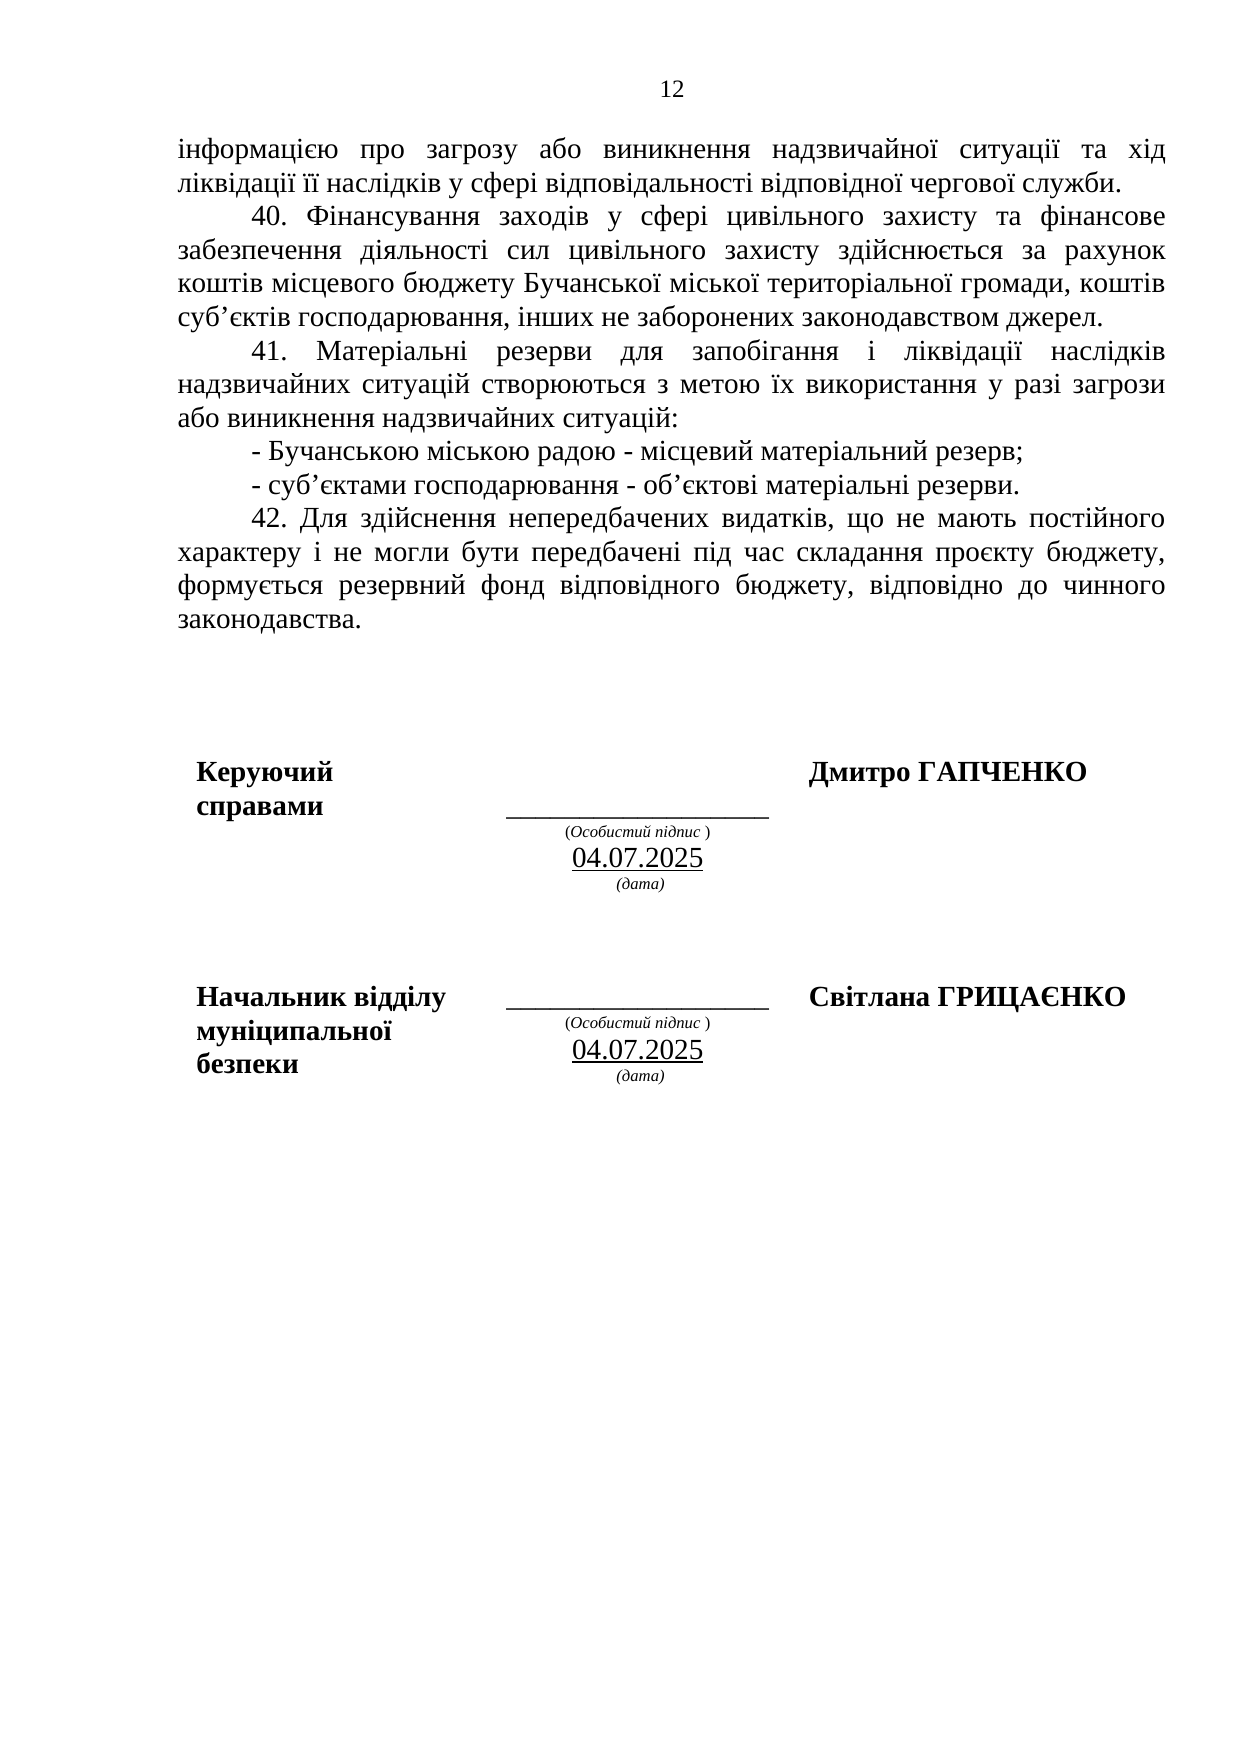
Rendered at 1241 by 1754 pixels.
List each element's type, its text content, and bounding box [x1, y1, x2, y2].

table_header Дмитро ГАПЧЕНКО [798, 754, 1159, 912]
table_cell Начальник відділу муніципальної безпеки [185, 913, 477, 1104]
table_cell Світлана ГРИЦАЄНКО [798, 913, 1159, 1104]
text - Бучанською міською радою - місцевий матеріальний резерв; [177, 433, 1167, 467]
text 40. Фінансування заходів у сфері цивільного захисту та фінансове забезпечення діяльності сил цивільного захисту здійснюється за рахунок коштів місцевого бюджету Бучанської міської територіальної громади, коштів суб’єктів господарювання, інших не заборонених законодавством джерел. [177, 198, 1167, 333]
text 41. Матеріальні резерви для запобігання і ліквідації наслідків надзвичайних ситуацій створюються з метою їх використання у разі загрози або виникнення надзвичайних ситуацій: [177, 333, 1167, 433]
table_header Керуючий справами [185, 754, 477, 912]
table_header __________________ (Особистий підпис ) 04.07.2025 (дата) [477, 754, 797, 912]
text - суб’єктами господарювання - об’єктові матеріальні резерви. [177, 467, 1167, 500]
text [177, 131, 1167, 198]
text 42. Для здійснення непередбачених видатків, що не мають постійного характеру і не могли бути передбачені під час складання проєкту бюджету, формується резервний фонд відповідного бюджету, відповідно до чинного законодавства. [177, 500, 1167, 634]
table_cell __________________ (Особистий підпис ) 04.07.2025 (дата) [477, 913, 797, 1104]
